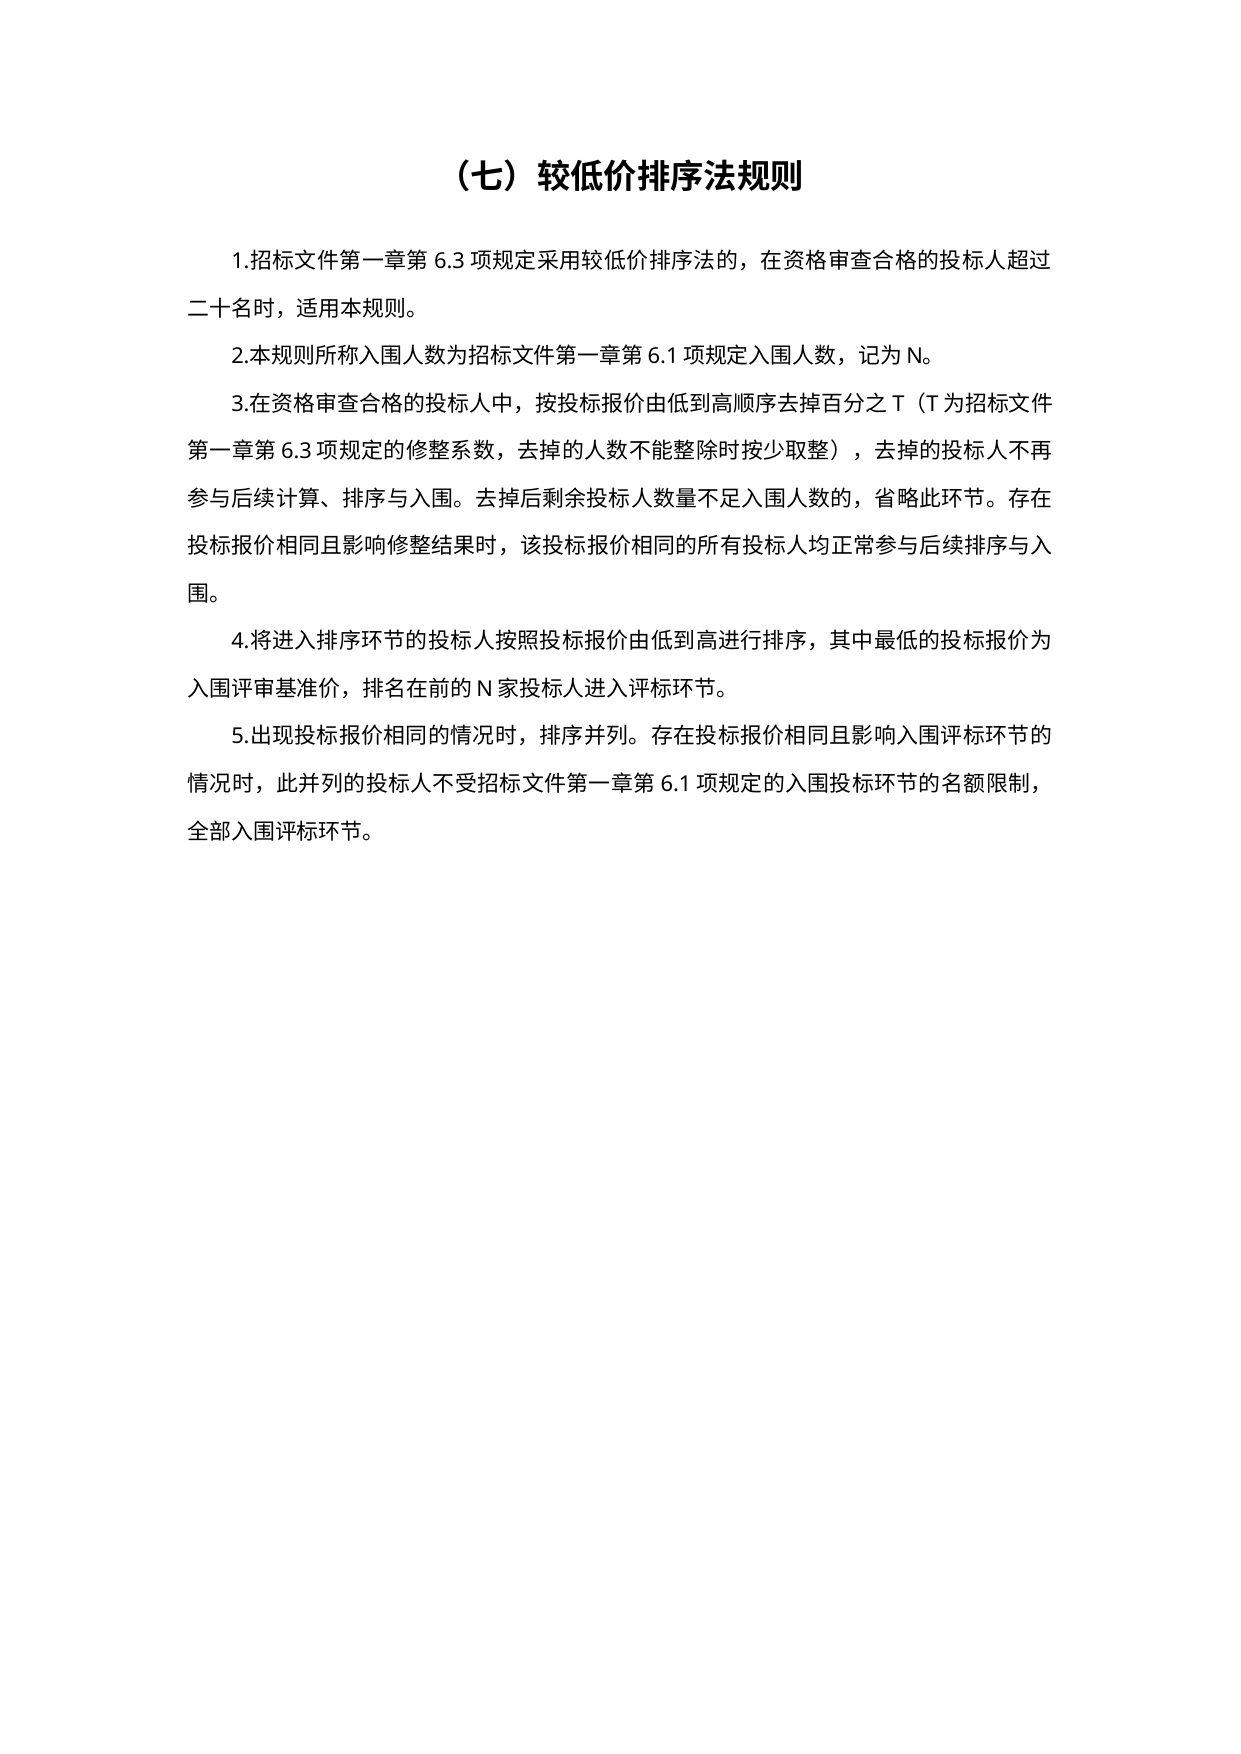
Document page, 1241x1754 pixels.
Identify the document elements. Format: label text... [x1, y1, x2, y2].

text 2.本规则所称入围人数为招标文件第一章第6.1项规定入围人数，记为N。 [187, 338, 1053, 370]
text 1.招标文件第一章第6.3项规定采用较低价排序法的，在资格审查合格的投标人超过二十名时，适用本规则。 [187, 243, 1053, 322]
text 3.在资格审查合格的投标人中，按投标报价由低到高顺序去掉百分之T（T为招标文件第一章第6.3项规定的修整系数，去掉的人数不能整除时按少取整），去掉的投标人不再参与后续计算、排序与入围。去掉后剩余投标人数量不足入围人数的，省略此环节。存在投标报价相同且影响修整结果时，该投标报价相同的所有投标人均正常参与后续排序与入围。 [187, 386, 1053, 607]
list 5.出现投标报价相同的情况时，排序并列。存在投标报价相同且影响入围评标环节的情况时，此并列的投标人不受招标文件第一章第6.1项规定的入围投标环节的名额限制，全部入围评标环节。 [187, 718, 1053, 845]
text （七）较低价排序法规则 [187, 150, 1053, 198]
text 4.将进入排序环节的投标人按照投标报价由低到高进行排序，其中最低的投标报价为入围评审基准价，排名在前的N家投标人进入评标环节。 [187, 623, 1053, 703]
